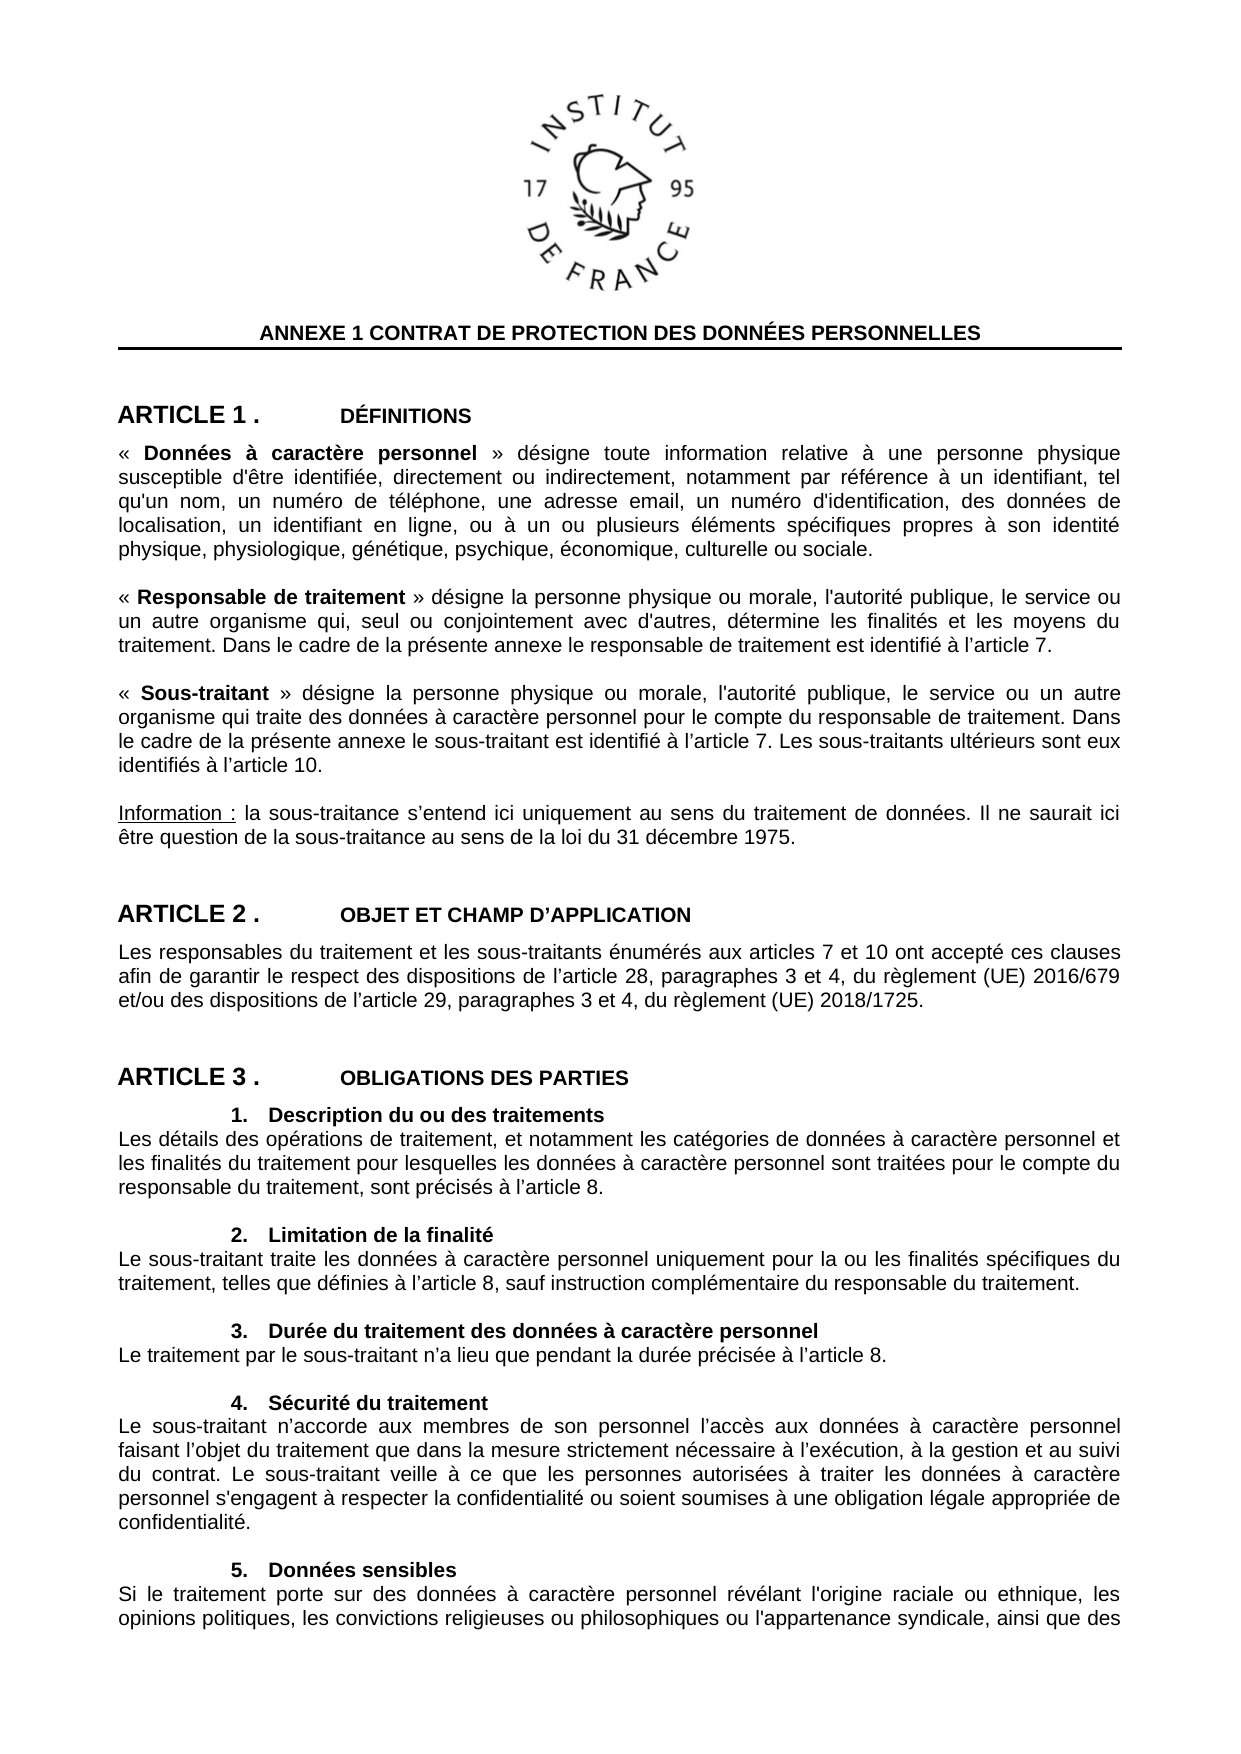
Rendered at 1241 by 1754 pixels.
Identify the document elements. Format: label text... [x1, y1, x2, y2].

list ANNEXE 1 Contrat de Protection des données personnelles [118, 321, 1122, 347]
list Données sensibles [231, 1558, 1122, 1582]
text « Sous-traitant » désigne la personne physique ou morale, l'autorité publique, le service ou un autre organisme qui traite des données à caractère personnel pour le compte du responsable de traitement. Dans le cadre de la présente annexe le sous-traitant est identifié à l’article 7. Les sous-traitants ultérieurs sont eux identifiés à l’article 10. [118, 681, 1122, 777]
text OBLIGATIONS DES PARTIES [117, 1062, 1122, 1090]
text « Responsable de traitement » désigne la personne physique ou morale, l'autorité publique, le service ou un autre organisme qui, seul ou conjointement avec d'autres, détermine les finalités et les moyens du traitement. Dans le cadre de la présente annexe le responsable de traitement est identifié à l’article 7. [118, 585, 1122, 657]
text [118, 1582, 1122, 1630]
text Les responsables du traitement et les sous-traitants énumérés aux articles 7 et 10 ont accepté ces clauses afin de garantir le respect des dispositions de l’article 28, paragraphes 3 et 4, du règlement (UE) 2016/679 et/ou des dispositions de l’article 29, paragraphes 3 et 4, du règlement (UE) 2018/1725. [118, 940, 1122, 1012]
list Sécurité du traitement [231, 1390, 1122, 1414]
list Durée du traitement des données à caractère personnel [231, 1318, 1122, 1342]
picture [496, 44, 745, 321]
list Limitation de la finalité [231, 1223, 1122, 1247]
list Description du ou des traitements [231, 1103, 1122, 1127]
text « Données à caractère personnel » désigne toute information relative à une personne physique susceptible d'être identifiée, directement ou indirectement, notamment par référence à un identifiant, tel qu'un nom, un numéro de téléphone, une adresse email, un numéro d'identification, des données de localisation, un identifiant en ligne, ou à un ou plusieurs éléments spécifiques propres à son identité physique, physiologique, génétique, psychique, économique, culturelle ou sociale. [118, 441, 1122, 561]
text Information : la sous-traitance s’entend ici uniquement au sens du traitement de données. Il ne saurait ici être question de la sous-traitance au sens de la loi du 31 décembre 1975. [118, 801, 1122, 848]
text Les détails des opérations de traitement, et notamment les catégories de données à caractère personnel et les finalités du traitement pour lesquelles les données à caractère personnel sont traitées pour le compte du responsable du traitement, sont précisés à l’article 8. [118, 1127, 1122, 1199]
text Objet et champ d’application [117, 898, 1122, 927]
text Le traitement par le sous-traitant n’a lieu que pendant la durée précisée à l’article 8. [118, 1342, 1122, 1366]
text Le sous-traitant traite les données à caractère personnel uniquement pour la ou les finalités spécifiques du traitement, telles que définies à l’article 8, sauf instruction complémentaire du responsable du traitement. [118, 1247, 1122, 1294]
text Le sous-traitant n’accorde aux membres de son personnel l’accès aux données à caractère personnel faisant l’objet du traitement que dans la mesure strictement nécessaire à l’exécution, à la gestion et au suivi du contrat. Le sous-traitant veille à ce que les personnes autorisées à traiter les données à caractère personnel s'engagent à respecter la confidentialité ou soient soumises à une obligation légale appropriée de confidentialité. [118, 1414, 1122, 1534]
text Définitions [117, 400, 1122, 429]
